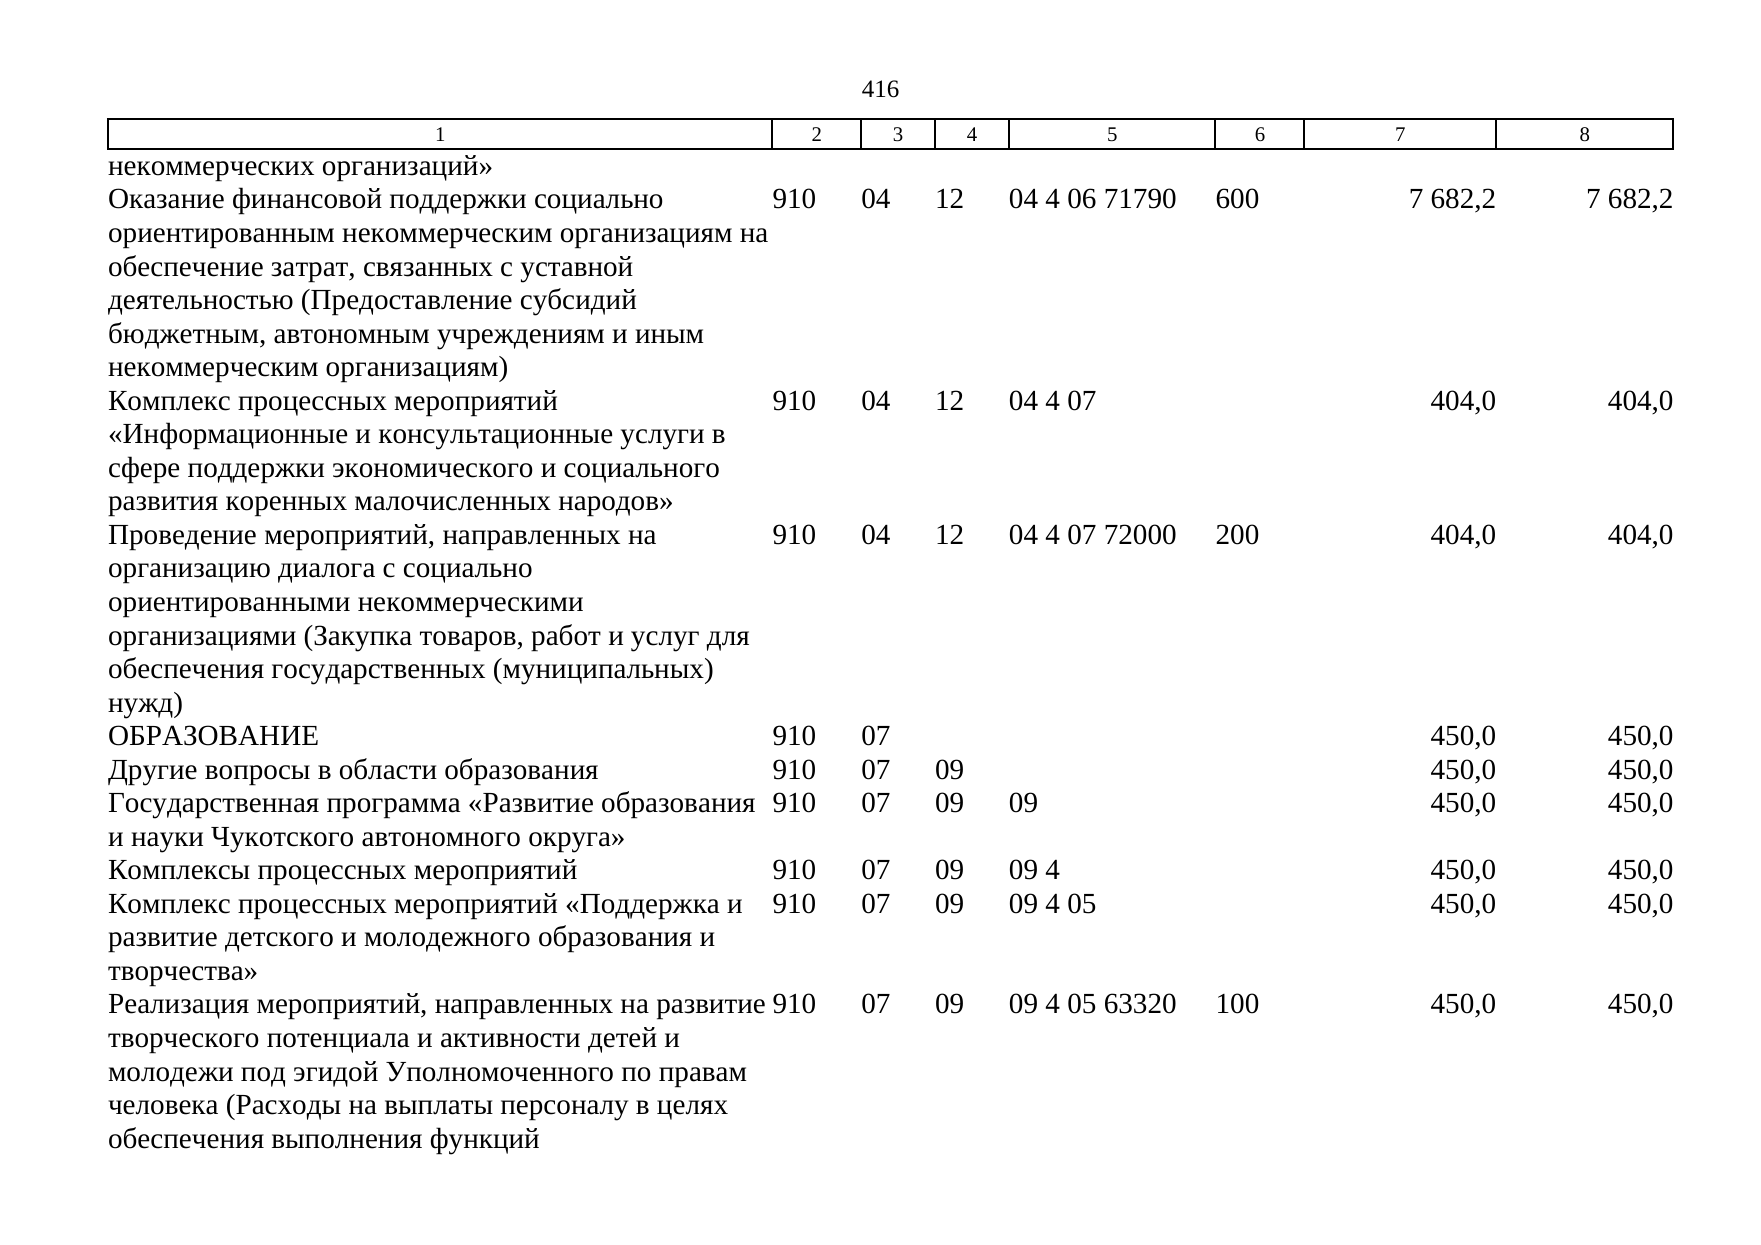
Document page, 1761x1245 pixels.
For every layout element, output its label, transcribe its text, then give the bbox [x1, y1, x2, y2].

table_header 6 [1216, 120, 1303, 148]
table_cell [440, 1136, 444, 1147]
table_header 8 [1497, 120, 1672, 148]
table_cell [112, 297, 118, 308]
table_header 2 [773, 120, 860, 148]
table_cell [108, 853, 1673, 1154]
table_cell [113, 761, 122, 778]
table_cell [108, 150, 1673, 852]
table_header 1 [109, 120, 771, 148]
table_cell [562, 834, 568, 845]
table_header 3 [862, 120, 934, 148]
table_header 5 [1010, 120, 1214, 148]
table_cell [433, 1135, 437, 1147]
table_header 7 [1305, 120, 1495, 148]
table_header 4 [936, 120, 1008, 148]
